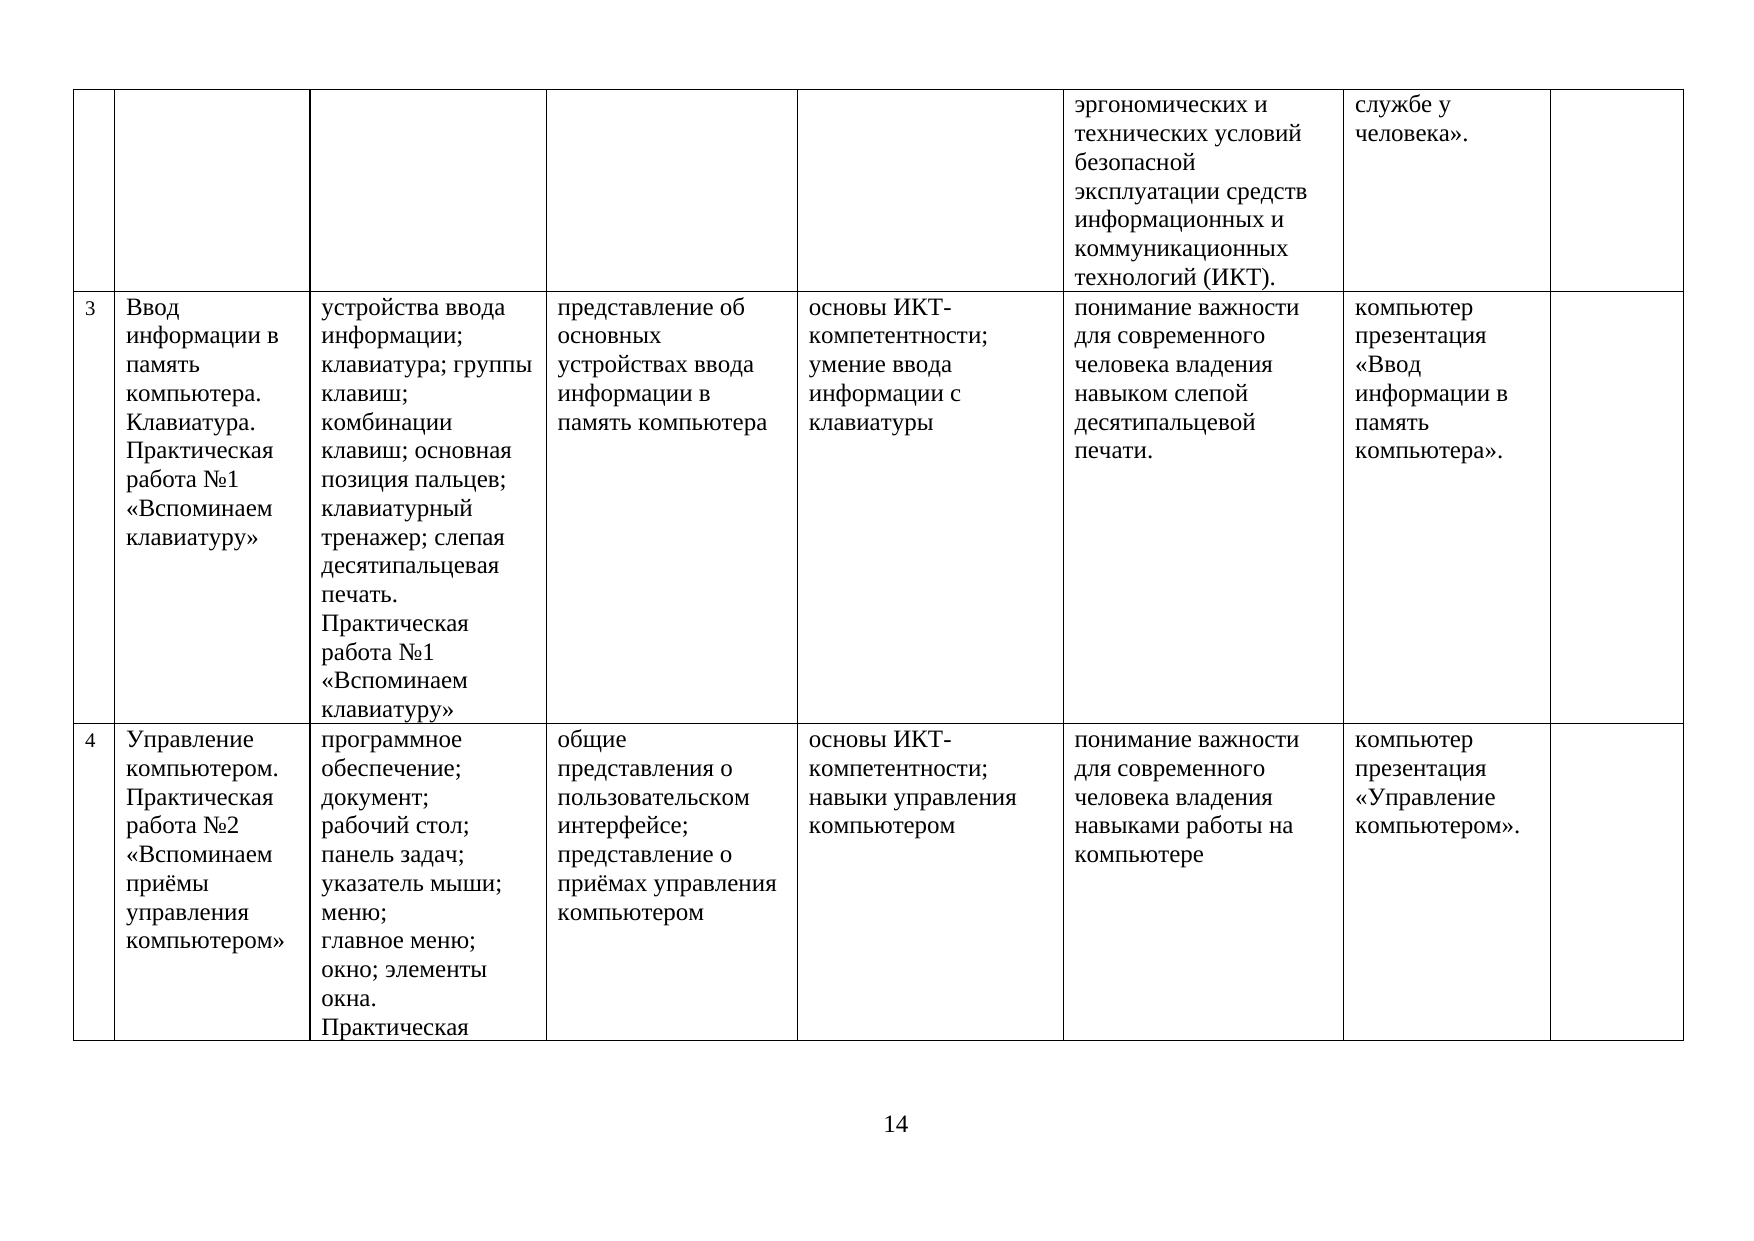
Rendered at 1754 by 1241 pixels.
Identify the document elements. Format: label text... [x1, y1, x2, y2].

table_cell основы ИКТ- компетентности; умение ввода информации с клавиатуры [798, 292, 1063, 723]
table_cell устройства ввода информации; клавиатура; группы клавиш; комбинации клавиш; основная позиция пальцев; клавиатурный тренажер; слепая десятипальцевая печать. Практическая работа №1 «Вспоминаем клавиатуру» [311, 292, 546, 723]
table_cell Ввод информации в память компьютера. Клавиатура. Практическая работа №1 «Вспоминаем клавиатуру» [115, 292, 309, 723]
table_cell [311, 90, 546, 291]
table_cell [74, 724, 114, 1040]
table_cell [74, 292, 114, 723]
table_cell понимание важности для современного человека владения навыком слепой десятипальцевой печати. [1064, 292, 1343, 723]
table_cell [115, 90, 309, 291]
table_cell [1064, 90, 1343, 291]
table_cell представление об основных устройствах ввода информации в память компьютера [547, 292, 797, 723]
table_cell [1551, 292, 1683, 723]
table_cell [547, 90, 797, 291]
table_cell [1064, 724, 1343, 1040]
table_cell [115, 724, 309, 1040]
table_cell компьютер презентация «Ввод информации в память компьютера». [1344, 292, 1550, 723]
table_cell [547, 724, 797, 1040]
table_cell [798, 724, 1063, 1040]
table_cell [798, 90, 1063, 291]
table_cell [74, 90, 114, 291]
table_cell [1551, 724, 1683, 1040]
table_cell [311, 724, 546, 1040]
table_cell [1551, 90, 1683, 291]
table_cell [1344, 90, 1550, 291]
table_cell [1344, 724, 1550, 1040]
